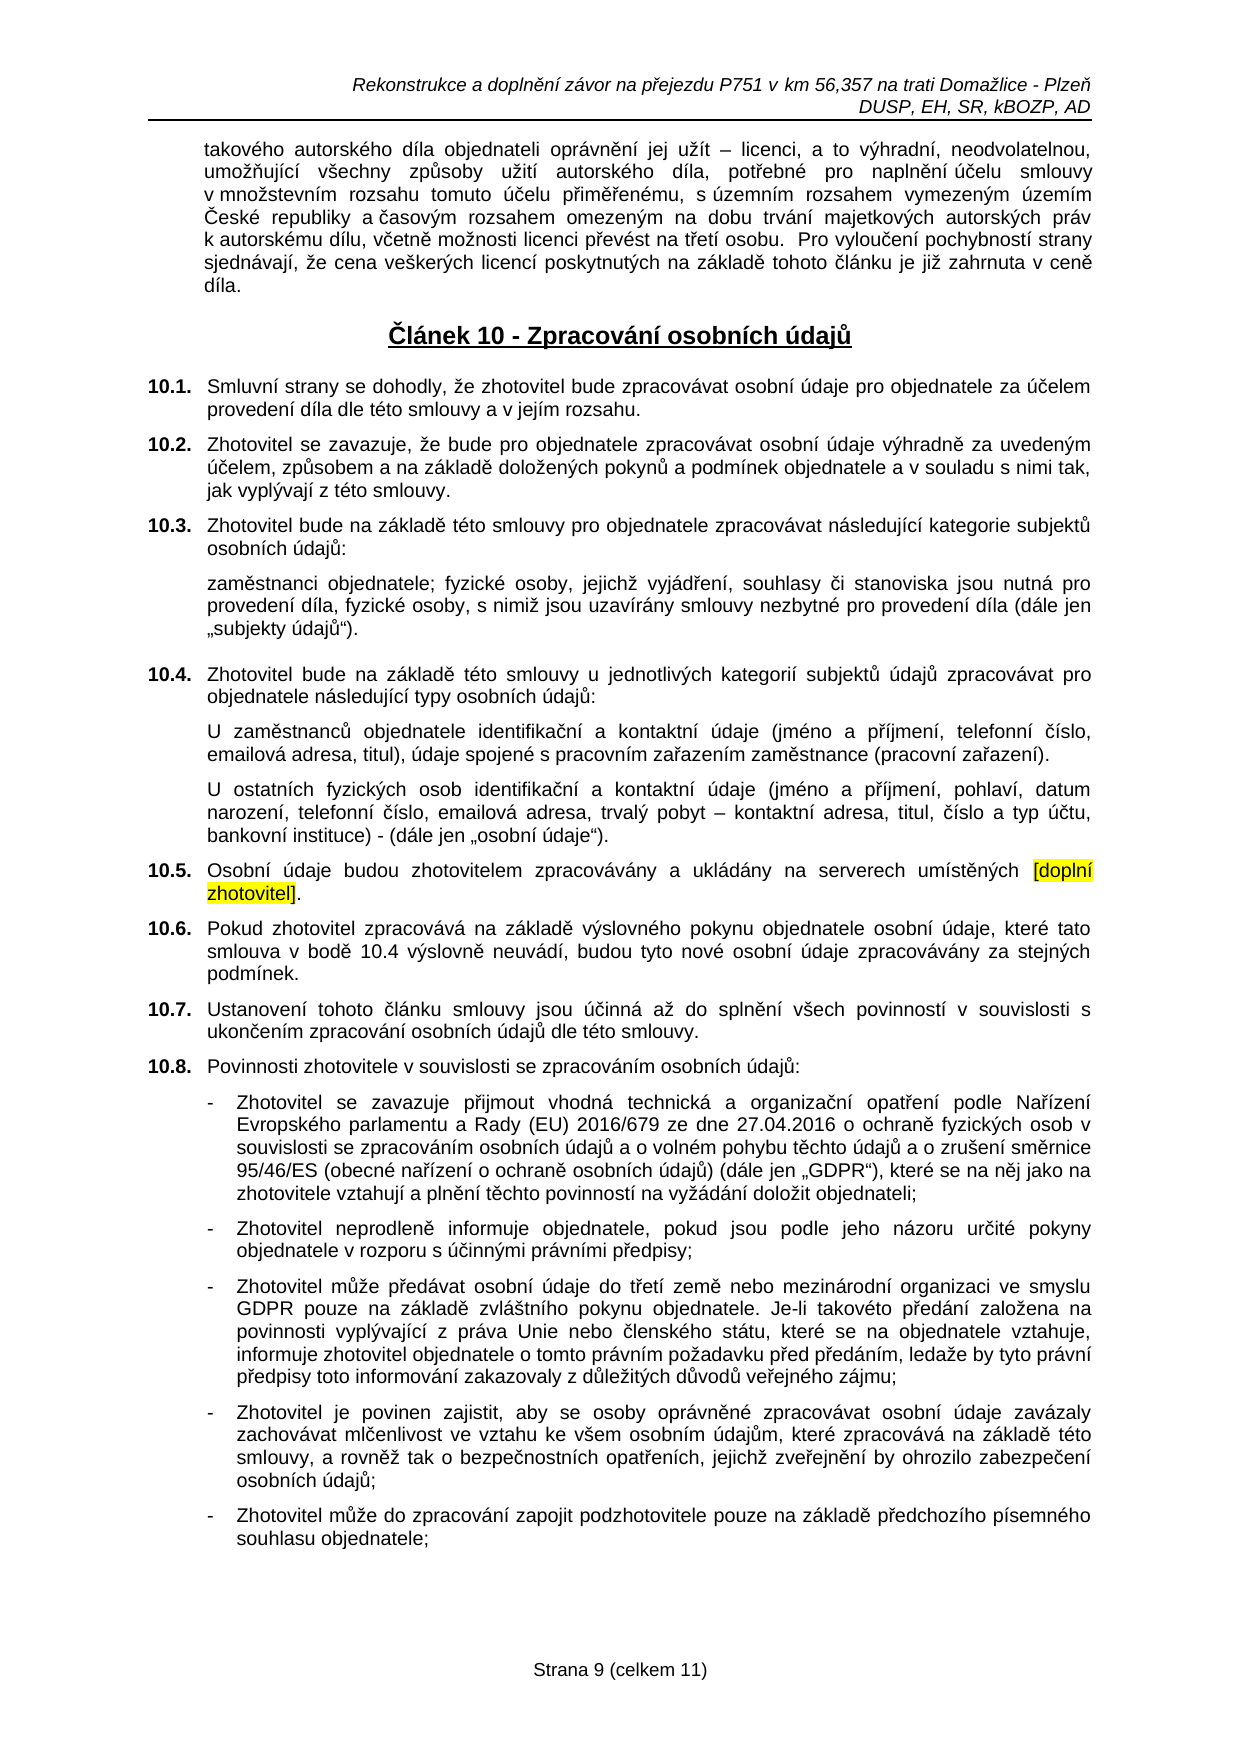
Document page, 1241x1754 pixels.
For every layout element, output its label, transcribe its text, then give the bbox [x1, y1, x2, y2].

text 10.8. Povinnosti zhotovitele v souvislosti se zpracováním osobních údajů: [148, 1055, 1092, 1078]
text 10.7. Ustanovení tohoto článku smlouvy jsou účinná až do splnění všech povinností v souvislosti s ukončením zpracování osobních údajů dle této smlouvy. [148, 997, 1092, 1043]
text 10.4. Zhotovitel bude na základě této smlouvy u jednotlivých kategorií subjektů údajů zpracovávat pro objednatele následující typy osobních údajů: [148, 662, 1092, 708]
text - Zhotovitel je povinen zajistit, aby se osoby oprávněné zpracovávat osobní údaje zavázaly zachovávat mlčenlivost ve vztahu ke všem osobním údajům, které zpracovává na základě této smlouvy, a rovněž tak o bezpečnostních opatřeních, jejichž zveřejnění by ohrozilo zabezpečení osobních údajů; [207, 1401, 1092, 1491]
text 10.3. Zhotovitel bude na základě této smlouvy pro objednatele zpracovávat následující kategorie subjektů osobních údajů: [148, 514, 1092, 559]
text zaměstnanci objednatele; fyzické osoby, jejichž vyjádření, souhlasy či stanoviska jsou nutná pro provedení díla, fyzické osoby, s nimiž jsou uzavírány smlouvy nezbytné pro provedení díla (dále jen „subjekty údajů“). [207, 572, 1092, 640]
text 10.6. Pokud zhotovitel zpracovává na základě výslovného pokynu objednatele osobní údaje, které tato smlouva v bodě 10.4 výslovně neuvádí, budou tyto nové osobní údaje zpracovávány za stejných podmínek. [148, 917, 1092, 985]
text U zaměstnanců objednatele identifikační a kontaktní údaje (jméno a příjmení, telefonní číslo, emailová adresa, titul), údaje spojené s pracovním zařazením zaměstnance (pracovní zařazení). [207, 720, 1092, 766]
text - Zhotovitel neprodleně informuje objednatele, pokud jsou podle jeho názoru určité pokyny objednatele v rozporu s účinnými právními předpisy; [207, 1217, 1092, 1262]
text 10.5. Osobní údaje budou zhotovitelem zpracovávány a ukládány na serverech umístěných [doplní zhotovitel]. [148, 859, 1092, 904]
subtitle Článek 10 - Zpracování osobních údajů [148, 321, 1092, 350]
text - Zhotovitel může předávat osobní údaje do třetí země nebo mezinárodní organizaci ve smyslu GDPR pouze na základě zvláštního pokynu objednatele. Je-li takovéto předání založena na povinnosti vyplývající z práva Unie nebo členského státu, které se na objednatele vztahuje, informuje zhotovitel objednatele o tomto právním požadavku před předáním, ledaže by tyto právní předpisy toto informování zakazovaly z důležitých důvodů veřejného zájmu; [207, 1274, 1092, 1388]
text U ostatních fyzických osob identifikační a kontaktní údaje (jméno a příjmení, pohlaví, datum narození, telefonní číslo, emailová adresa, trvalý pobyt – kontaktní adresa, titul, číslo a typ účtu, bankovní instituce) - (dále jen „osobní údaje“). [207, 778, 1092, 846]
text 10.1. Smluvní strany se dohodly, že zhotovitel bude zpracovávat osobní údaje pro objednatele za účelem provedení díla dle této smlouvy a v jejím rozsahu. [148, 375, 1092, 421]
text - Zhotovitel se zavazuje přijmout vhodná technická a organizační opatření podle Nařízení Evropského parlamentu a Rady (EU) 2016/679 ze dne 27.04.2016 o ochraně fyzických osob v souvislosti se zpracováním osobních údajů a o volném pohybu těchto údajů a o zrušení směrnice 95/46/ES (obecné nařízení o ochraně osobních údajů) (dále jen „GDPR“), které se na něj jako na zhotovitele vztahují a plnění těchto povinností na vyžádání doložit objednateli; [207, 1091, 1092, 1204]
text 10.2. Zhotovitel se zavazuje, že bude pro objednatele zpracovávat osobní údaje výhradně za uvedeným účelem, způsobem a na základě doložených pokynů a podmínek objednatele a v souladu s nimi tak, jak vyplývají z této smlouvy. [148, 433, 1092, 501]
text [148, 137, 1092, 296]
text - Zhotovitel může do zpracování zapojit podzhotovitele pouze na základě předchozího písemného souhlasu objednatele; [207, 1504, 1092, 1549]
